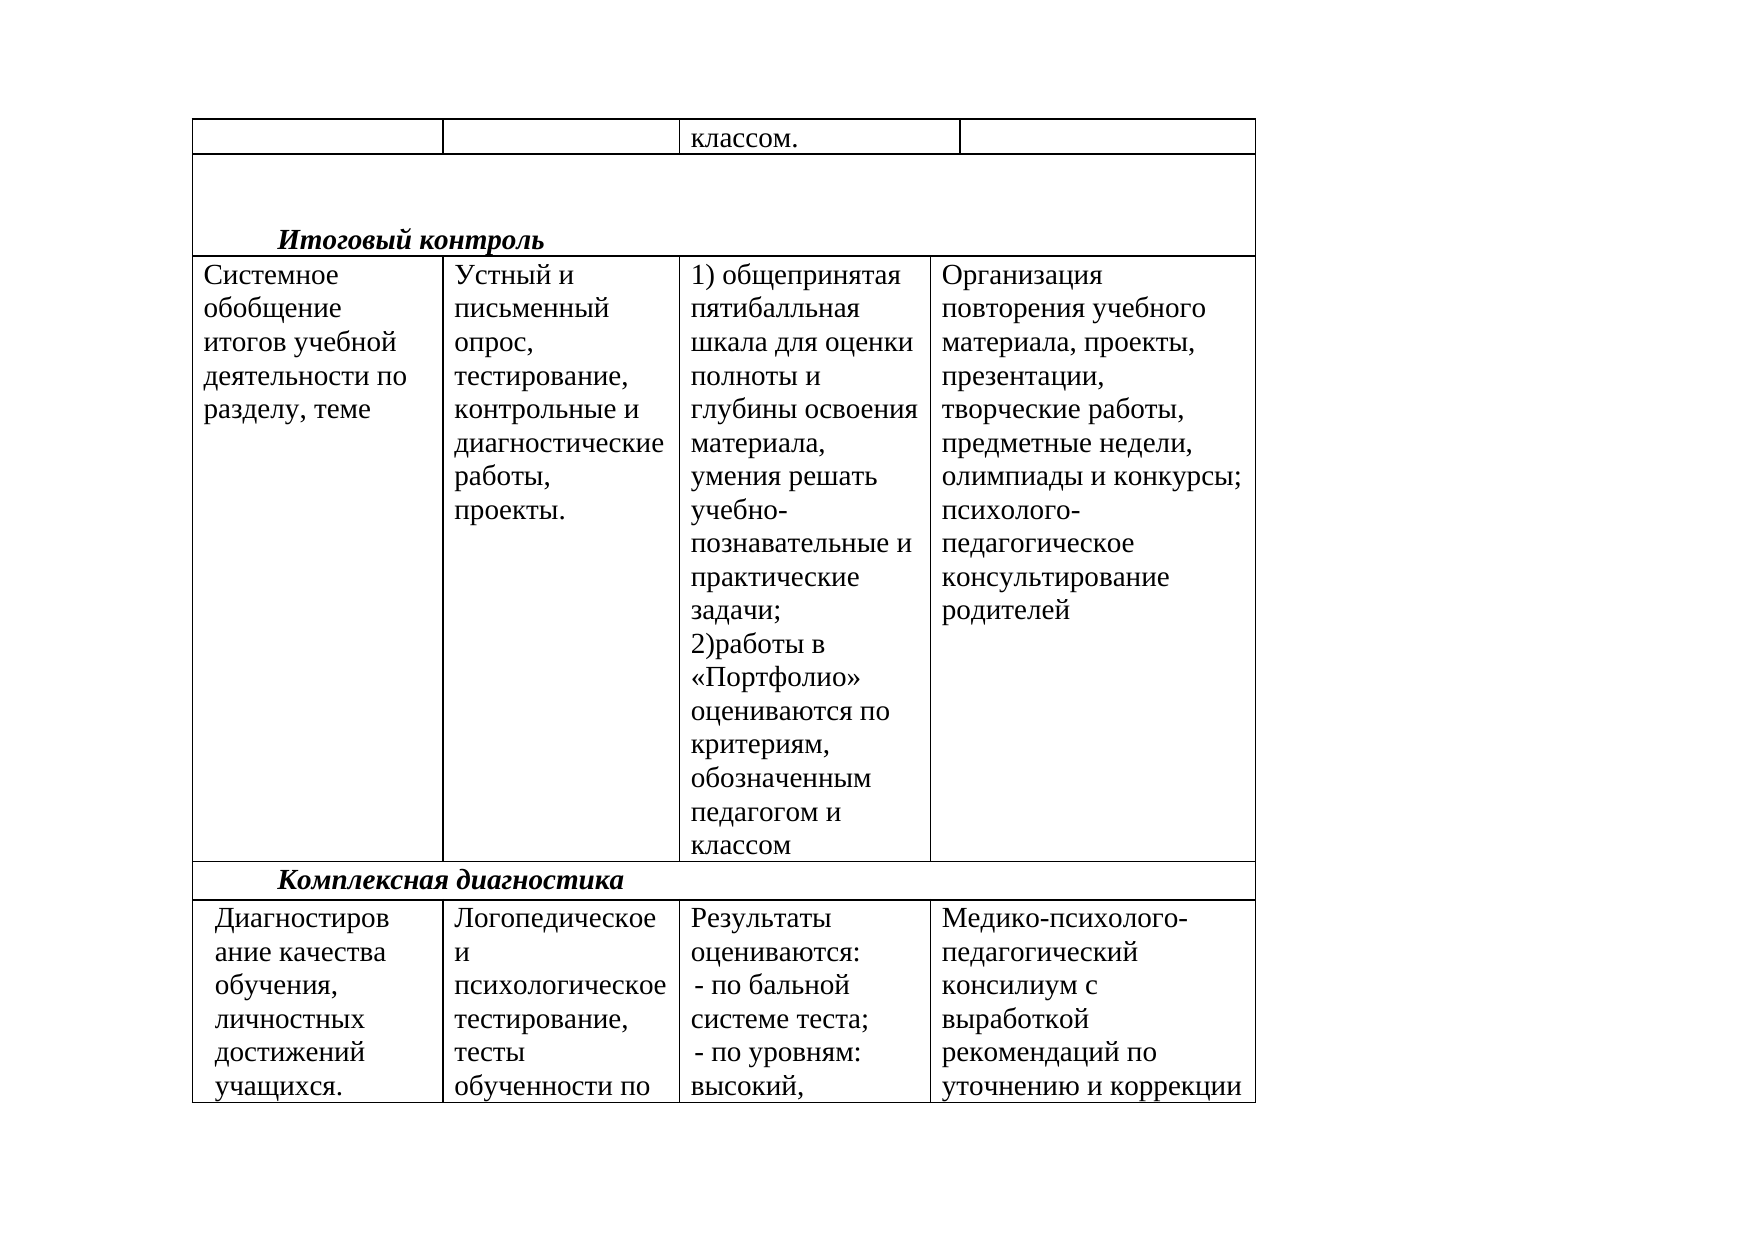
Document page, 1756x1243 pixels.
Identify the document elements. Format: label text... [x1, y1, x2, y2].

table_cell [193, 120, 442, 153]
table_cell [193, 901, 442, 1102]
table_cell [444, 901, 679, 1102]
table_cell Итоговый контроль [193, 155, 1255, 255]
table_cell Комплексная диагностика [193, 862, 1255, 899]
table_cell Организация повторения учебного материала, проекты, презентации, творческие работы, предметные недели, олимпиады и конкурсы; психолого-педагогическое консультирование родителей [931, 257, 1255, 861]
table_cell Системное обобщение итогов учебной деятельности по разделу, теме [193, 257, 442, 861]
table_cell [680, 901, 930, 1102]
table_cell 1) общепринятая пятибалльная шкала для оценки полноты и глубины освоения материала, умения решать учебно-познавательные и практические задачи; 2)работы в «Портфолио» оцениваются по критериям, обозначенным педагогом и классом [680, 257, 930, 861]
table_cell Устный и письменный опрос, тестирование, контрольные и диагностические работы, проекты. [444, 257, 679, 861]
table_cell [931, 901, 1255, 1102]
